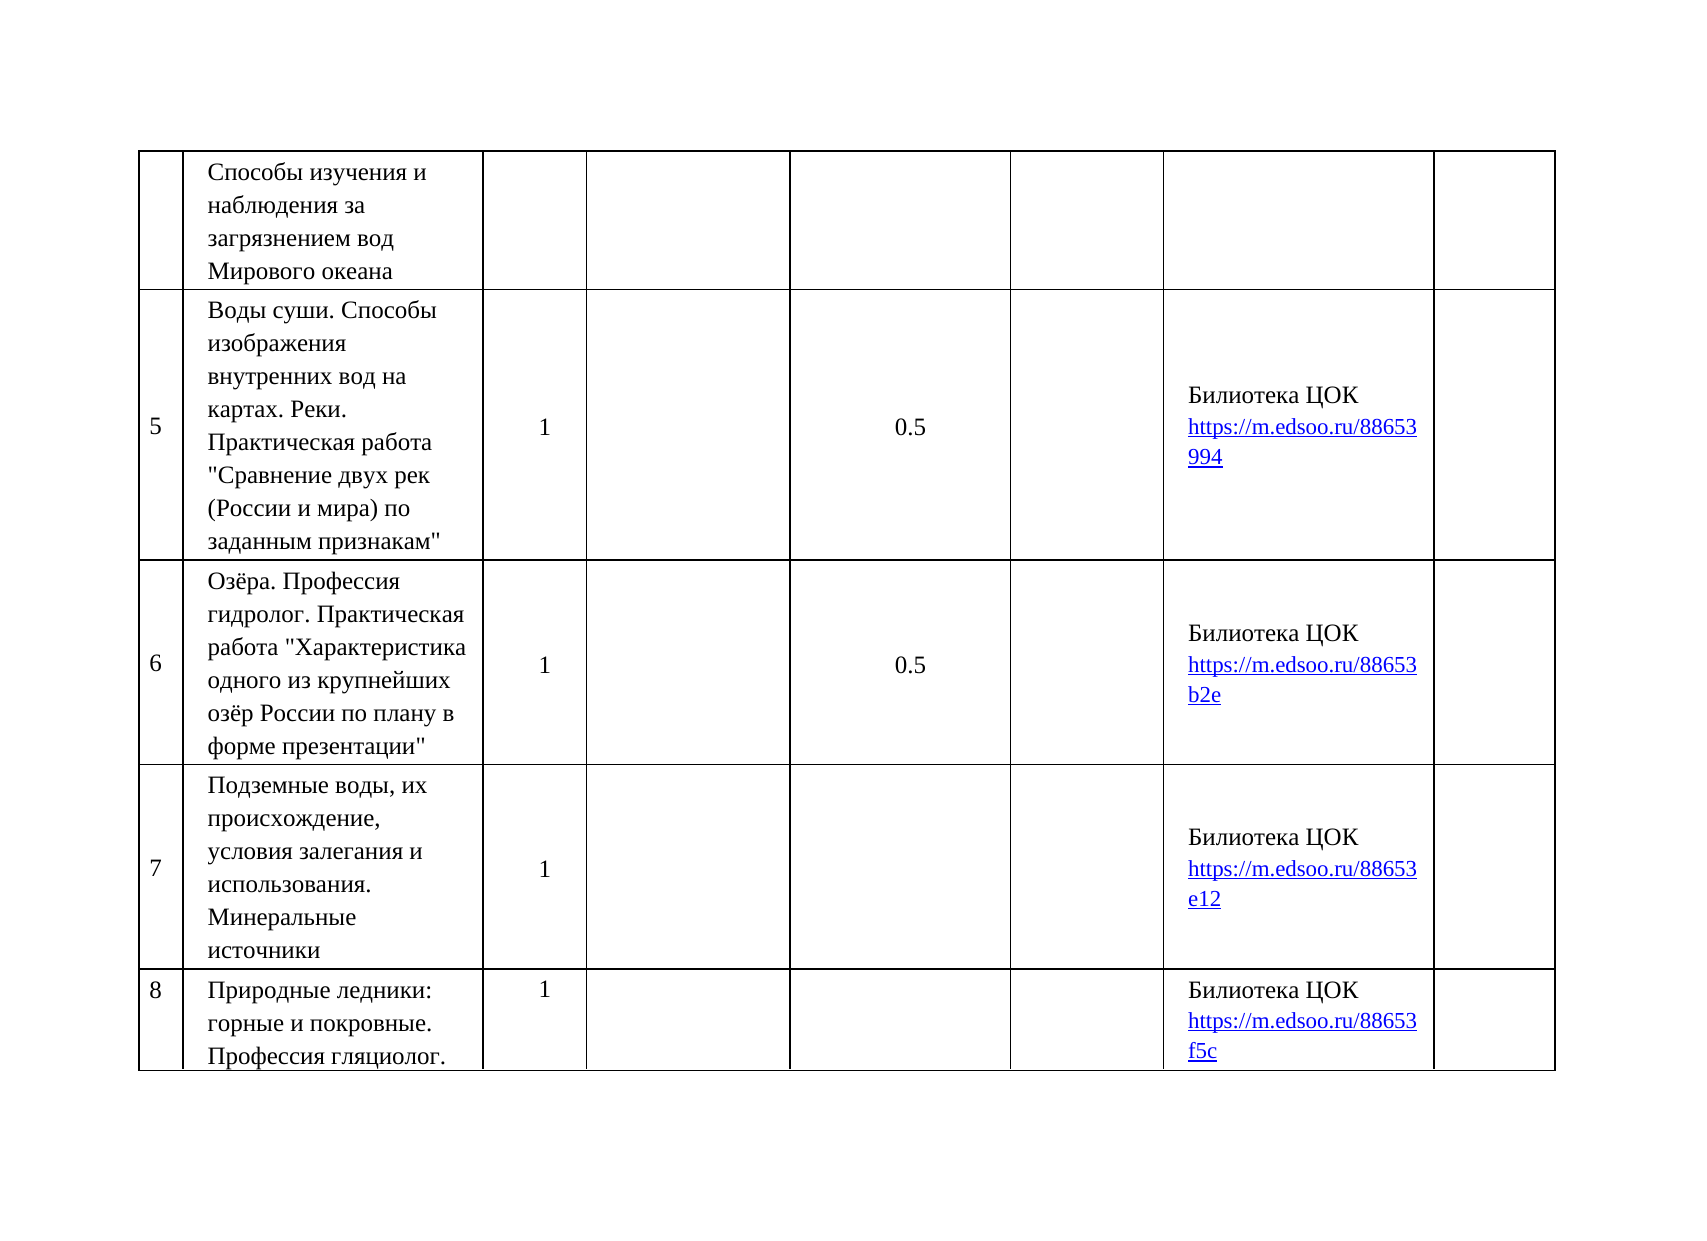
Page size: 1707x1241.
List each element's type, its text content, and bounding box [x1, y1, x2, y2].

table_cell 4 [140, 152, 182, 288]
table_cell [1435, 970, 1554, 1069]
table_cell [184, 970, 482, 1069]
table_cell 1 [484, 290, 586, 559]
table_cell [587, 765, 789, 968]
table_cell [587, 561, 789, 763]
table_cell [791, 970, 1010, 1069]
table_cell Билиотека ЦОК https://m.edsoo.ru/88653b2e [1164, 561, 1433, 763]
table_cell Воды суши. Способы изображения внутренних вод на картах. Реки. Практическая работа "Сравнение двух рек (России и мира) по заданным признакам" [184, 290, 482, 559]
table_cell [1164, 970, 1433, 1069]
table_cell [587, 152, 789, 288]
table_cell [1435, 561, 1554, 763]
table_cell [1435, 290, 1554, 559]
table_cell 7 [140, 765, 182, 968]
table_cell Подземные воды, их происхождение, условия залегания и использования. Минеральные источники [184, 765, 482, 968]
table_cell [1435, 765, 1554, 968]
table_cell 1 [484, 765, 586, 968]
table_cell 8 [140, 970, 182, 1069]
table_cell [1164, 152, 1433, 288]
table_cell 0.5 [791, 561, 1010, 763]
table_cell [791, 152, 1010, 288]
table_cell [184, 152, 482, 288]
table_cell [587, 970, 789, 1069]
table_cell [1435, 152, 1554, 288]
table_cell Билиотека ЦОК https://m.edsoo.ru/88653e12 [1164, 765, 1433, 968]
table_cell [1011, 561, 1163, 763]
table_cell Билиотека ЦОК https://m.edsoo.ru/88653994 [1164, 290, 1433, 559]
table_cell Озёра. Профессия гидролог. Практическая работа "Характеристика одного из крупнейших озёр России по плану в форме презентации" [184, 561, 482, 763]
table_cell [587, 290, 789, 559]
table_cell [1011, 765, 1163, 968]
table_cell 1 [484, 152, 586, 288]
table_cell [1011, 970, 1163, 1069]
table_cell [1011, 290, 1163, 559]
table_cell 5 [140, 290, 182, 559]
table_cell 1 [484, 970, 586, 1069]
table_cell 0.5 [791, 290, 1010, 559]
table_cell [1011, 152, 1163, 288]
table_cell 6 [140, 561, 182, 763]
table_cell [791, 765, 1010, 968]
table_cell 1 [484, 561, 586, 763]
